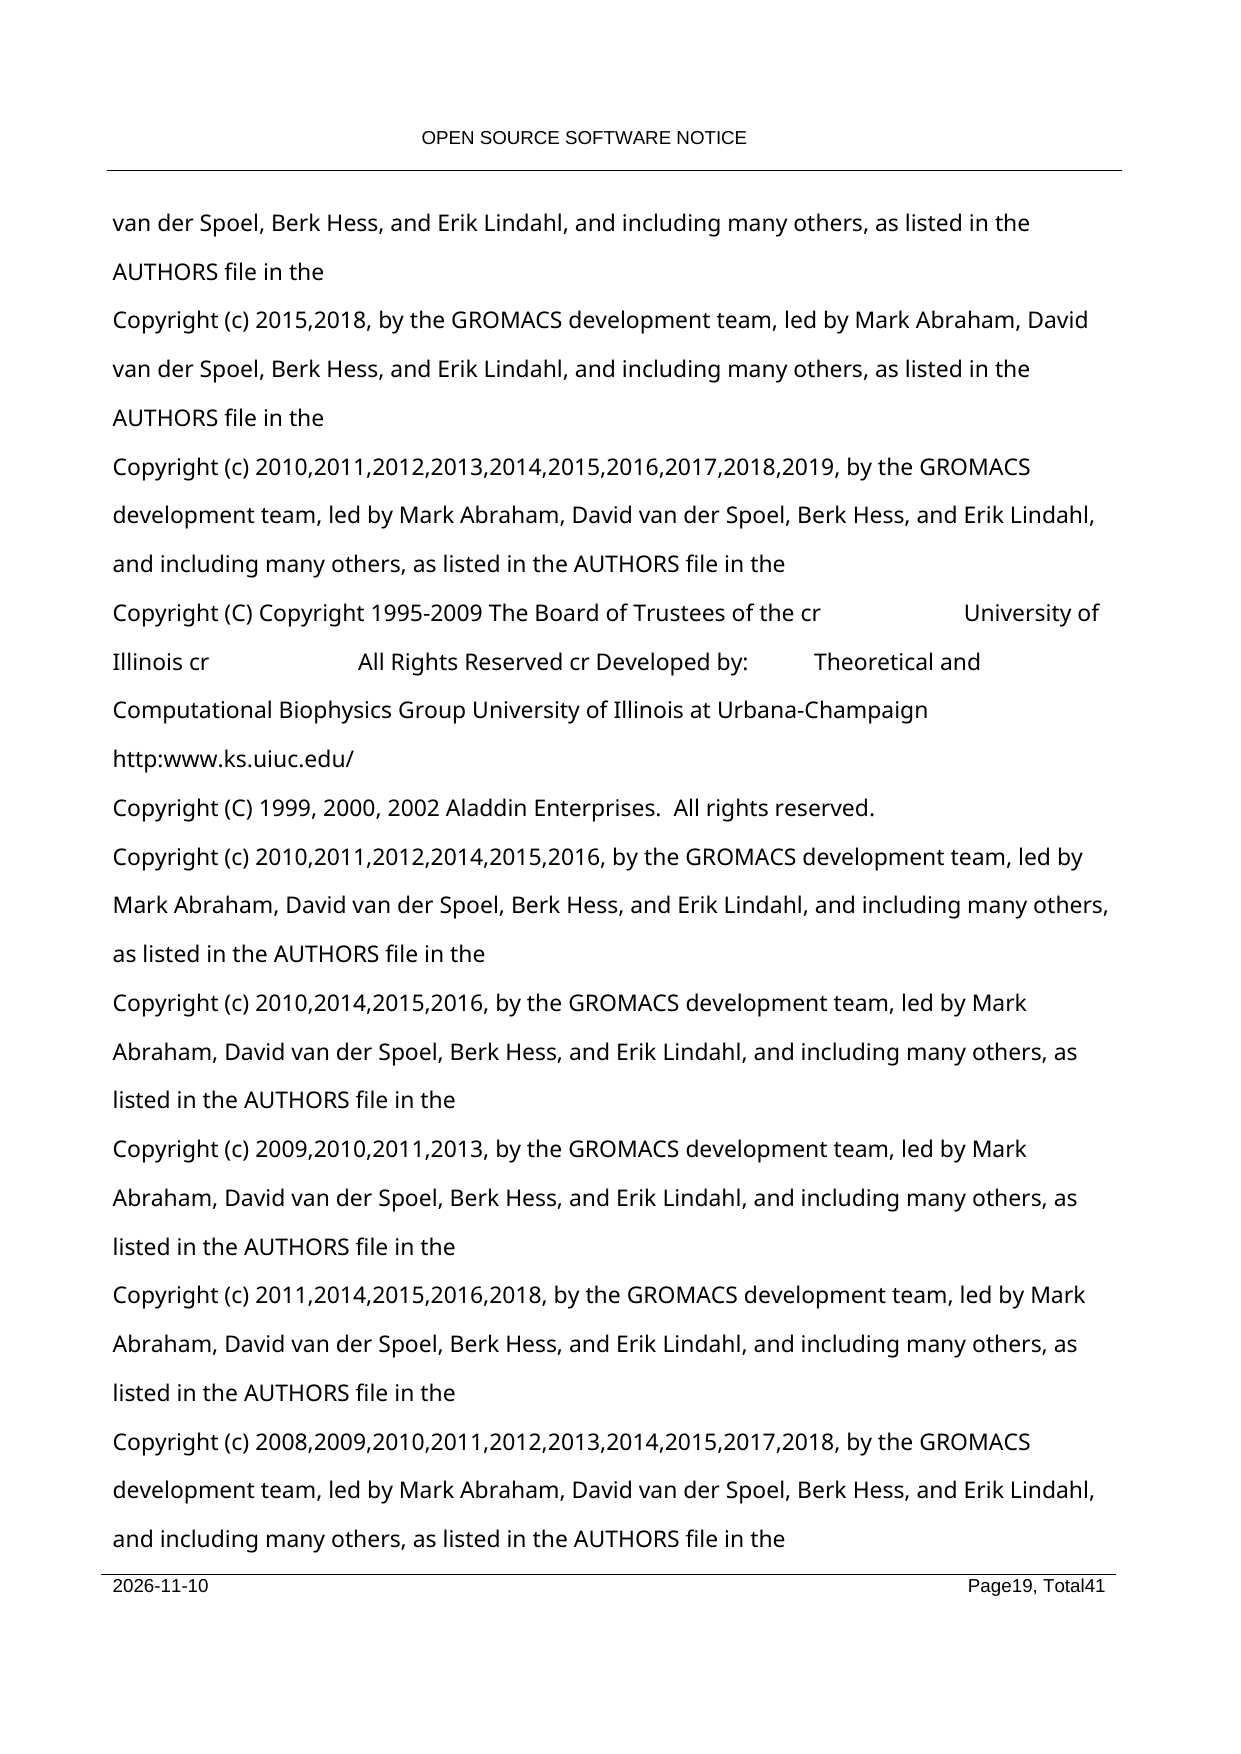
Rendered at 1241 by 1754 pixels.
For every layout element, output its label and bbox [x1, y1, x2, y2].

text [112, 206, 1128, 1555]
